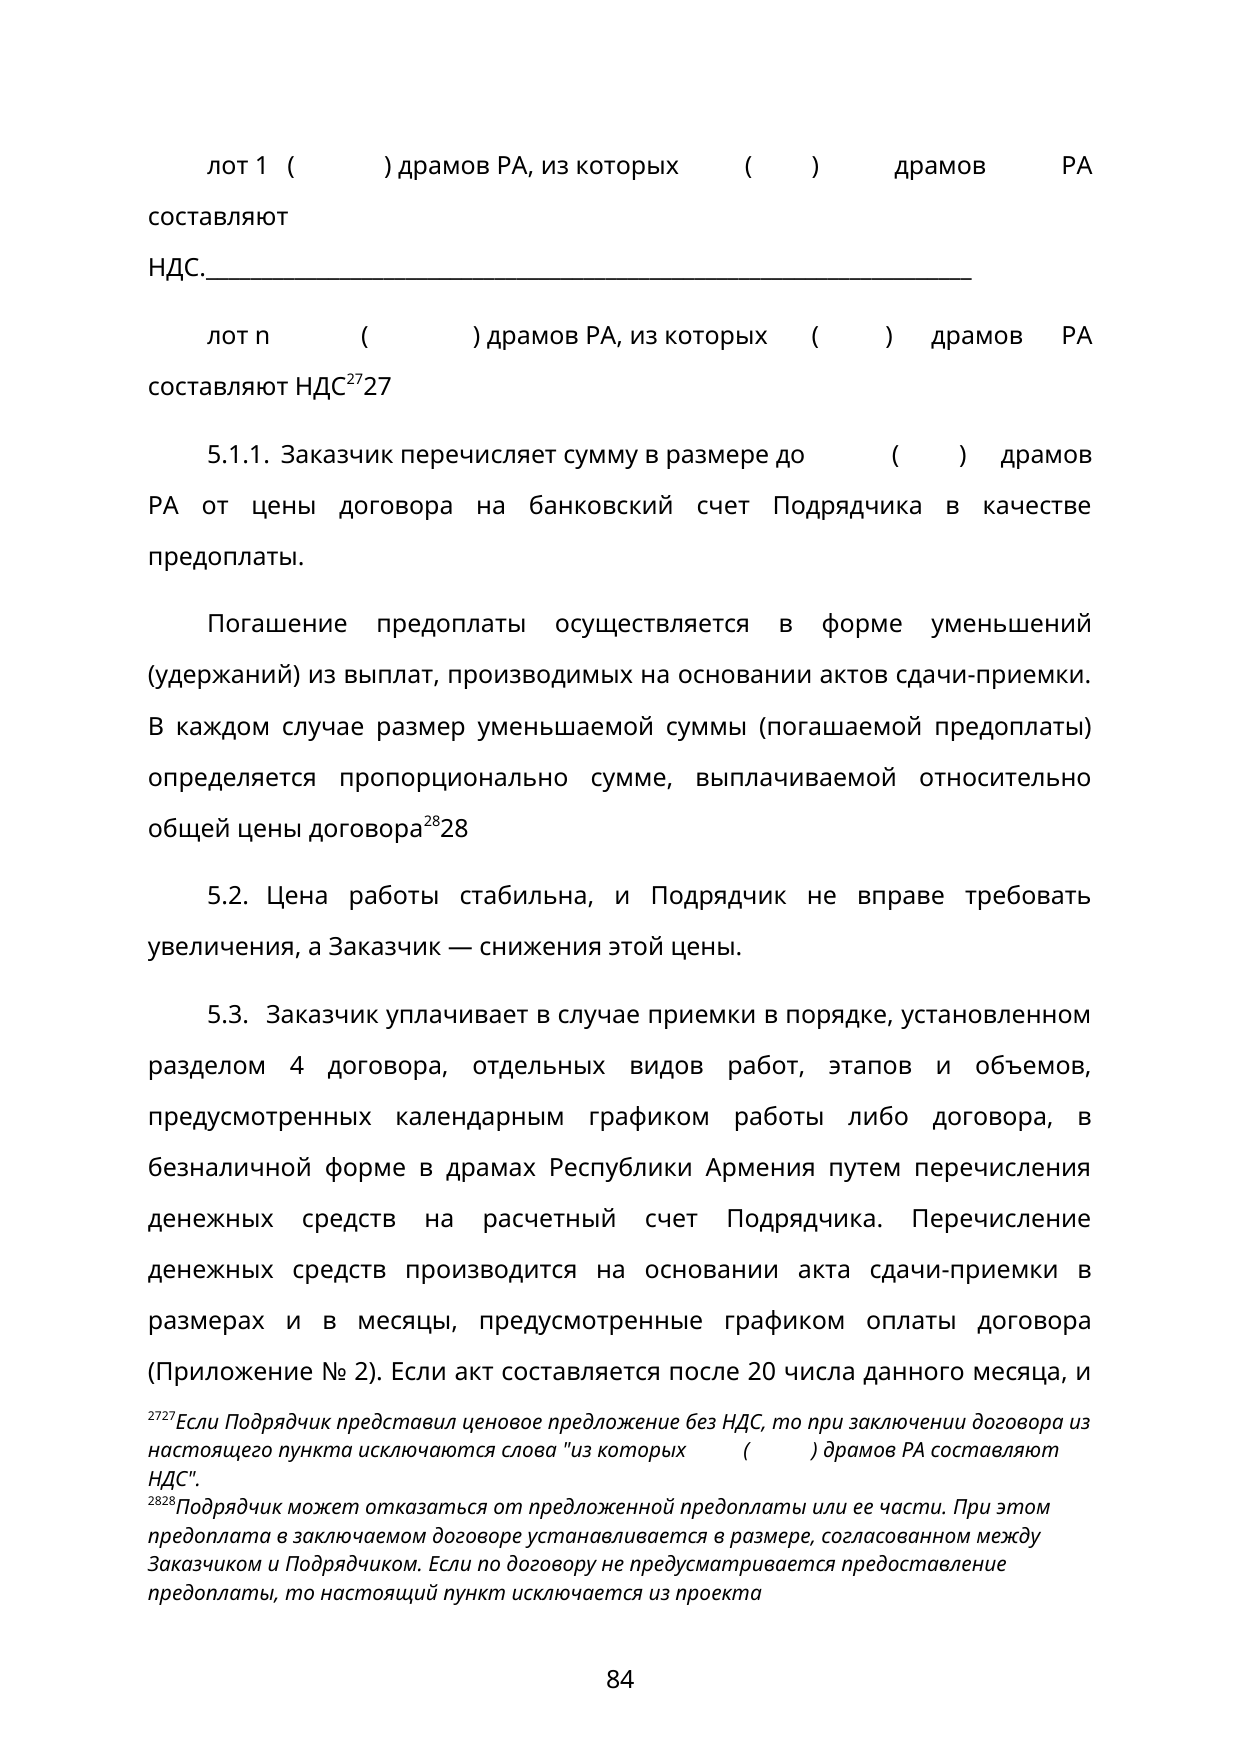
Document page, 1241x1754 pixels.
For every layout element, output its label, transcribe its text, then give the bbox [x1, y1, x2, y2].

text 5.2. Цена работы стабильна, и Подрядчик не вправе требовать увеличения, а Заказчик — снижения этой цены. [148, 878, 1092, 963]
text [148, 997, 1092, 1388]
text 5.1.1. Заказчик перечисляет сумму в размере до ( ) драмов РА от цены договора на банковский счет Подрядчика в качестве предоплаты. [148, 436, 1092, 572]
text Погашение предоплаты осуществляется в форме уменьшений (удержаний) из выплат, производимых на основании актов сдачи-приемки. В каждом случае размер уменьшаемой суммы (погашаемой предоплаты) определяется пропорционально сумме, выплачиваемой относительно общей цены договора28 [148, 606, 1092, 844]
text лот 1 ( ) драмов РА, из которых ( ) драмов РА составляют НДС._____________________________________________________________________ [148, 148, 1092, 284]
text лот n ( ) драмов РА, из которых ( ) драмов РА составляют НДС27 [148, 317, 1092, 403]
